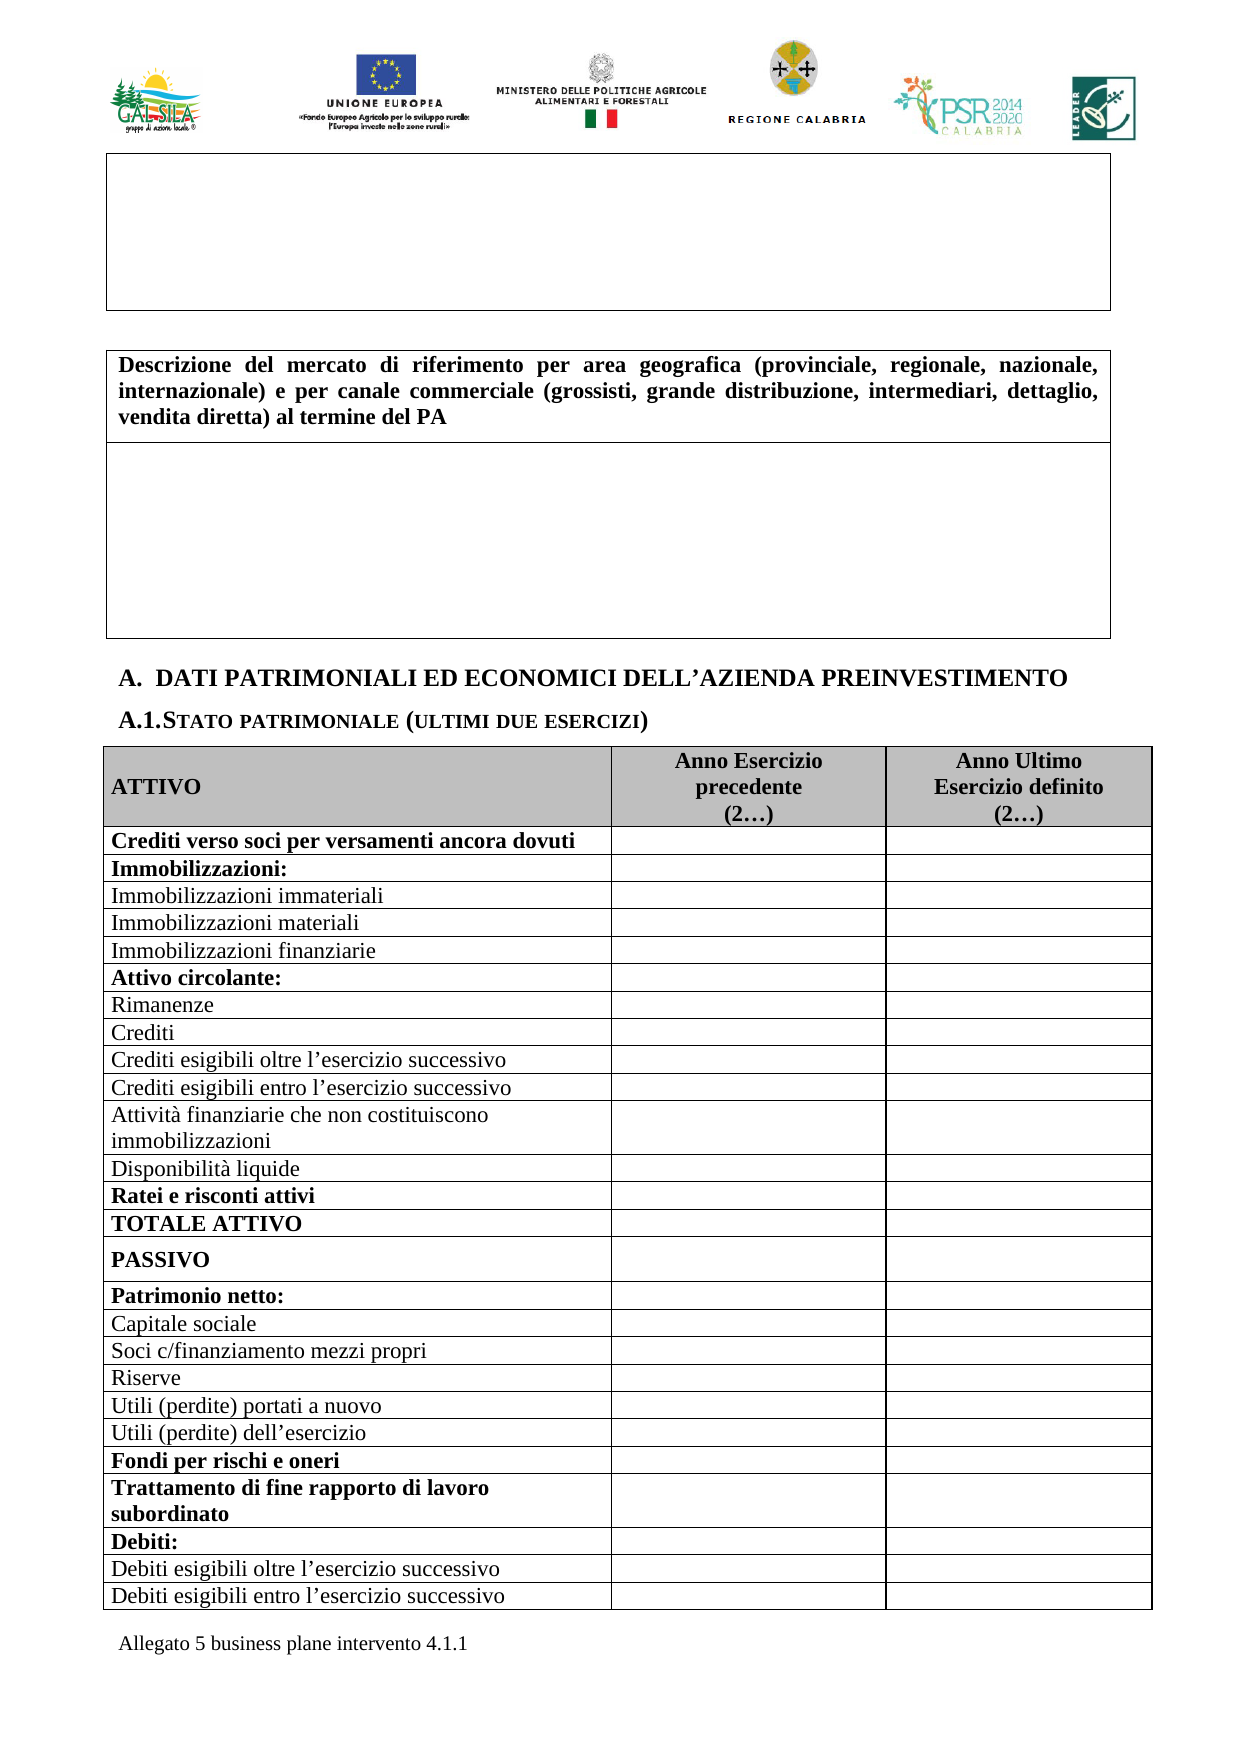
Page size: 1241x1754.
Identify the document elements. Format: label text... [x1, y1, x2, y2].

table_cell Fondi per rischi e oneri [104, 1447, 611, 1473]
table_cell Debiti esigibili entro l’esercizio successivo [104, 1583, 611, 1609]
table_cell Immobilizzazioni immateriali [104, 882, 611, 908]
picture [1061, 57, 1146, 154]
table_cell Immobilizzazioni finanziarie [104, 937, 611, 963]
table_cell [612, 827, 885, 853]
table_cell Crediti [104, 1019, 611, 1045]
table_cell [612, 1019, 885, 1045]
table_cell Riserve [104, 1365, 611, 1391]
table_cell Disponibilità liquide [104, 1155, 611, 1181]
table_cell Ratei e risconti attivi [104, 1182, 611, 1209]
table_cell Attivo circolante: [104, 964, 611, 991]
table_cell [612, 1474, 885, 1527]
table_cell [887, 1365, 1151, 1391]
table_header Descrizione del mercato di riferimento per area geografica (provinciale, regionale, nazionale, internazionale) e per canale commerciale (grossisti, grande distribuzione, intermediari, dettaglio, vendita diretta) al termine del PA [107, 351, 1110, 442]
table_cell [612, 1282, 885, 1309]
table_cell Utili (perdite) dell’esercizio [104, 1419, 611, 1446]
table_cell [887, 1474, 1151, 1527]
table_cell Crediti esigibili entro l’esercizio successivo [104, 1074, 611, 1100]
table_cell [887, 1419, 1151, 1446]
table_cell Immobilizzazioni materiali [104, 909, 611, 936]
table_cell [887, 1337, 1151, 1363]
table_cell [612, 937, 885, 963]
table_cell [612, 1528, 885, 1554]
table_cell [887, 1155, 1151, 1181]
table_cell [887, 1528, 1151, 1554]
table_cell Debiti esigibili oltre l’esercizio successivo [104, 1555, 611, 1582]
table_header Anno Ultimo Esercizio definito (2…) [887, 747, 1151, 826]
table_cell Capitale sociale [104, 1310, 611, 1336]
table_cell [887, 882, 1151, 908]
table_cell [887, 855, 1151, 881]
table_cell [887, 1101, 1151, 1154]
table_cell Patrimonio netto: [104, 1282, 611, 1309]
list Stato patrimoniale (ultimi due esercizi) [118, 705, 1122, 733]
list DATI PATRIMONIALI ED ECONOMICI DELL’AZIENDA PREINVESTIMENTO [118, 663, 1122, 692]
table_cell TOTALE ATTIVO [104, 1210, 611, 1236]
table_cell [612, 1337, 885, 1363]
table_cell [612, 992, 885, 1018]
table_cell Crediti esigibili oltre l’esercizio successivo [104, 1046, 611, 1073]
table_cell [612, 1210, 885, 1236]
table_header ATTIVO [104, 747, 611, 826]
table_cell [612, 1101, 885, 1154]
table_cell [612, 882, 885, 908]
table_cell [612, 1365, 885, 1391]
table_cell [887, 937, 1151, 963]
table_cell [107, 154, 1110, 310]
table_cell [887, 1019, 1151, 1045]
table_cell [887, 827, 1151, 853]
table_cell [612, 1046, 885, 1073]
table_cell [612, 855, 885, 881]
table_cell [612, 1555, 885, 1582]
table_header Anno Esercizio precedente (2…) [612, 747, 885, 826]
table_cell [887, 909, 1151, 936]
table_cell [612, 909, 885, 936]
table_cell [887, 1282, 1151, 1309]
table_cell Attività finanziarie che non costituiscono immobilizzazioni [104, 1101, 611, 1154]
table_cell [887, 1447, 1151, 1473]
table_cell Utili (perdite) portati a nuovo [104, 1392, 611, 1418]
table_cell [612, 1155, 885, 1181]
table_cell [887, 964, 1151, 991]
table_cell Trattamento di fine rapporto di lavoro subordinato [104, 1474, 611, 1527]
table_cell Crediti verso soci per versamenti ancora dovuti [104, 827, 611, 853]
table_cell [887, 1310, 1151, 1336]
table_cell [612, 1310, 885, 1336]
table_cell PASSIVO [104, 1237, 611, 1281]
table_cell [887, 1074, 1151, 1100]
table_cell [887, 1237, 1151, 1281]
table_cell [887, 1182, 1151, 1209]
table_cell [107, 443, 1110, 637]
table_cell [887, 1583, 1151, 1609]
table_cell Debiti: [104, 1528, 611, 1554]
table_cell [887, 1046, 1151, 1073]
table_cell [887, 1555, 1151, 1582]
table_cell [887, 1210, 1151, 1236]
table_cell [612, 964, 885, 991]
table_cell [612, 1237, 885, 1281]
table_cell [612, 1447, 885, 1473]
table_cell [612, 1074, 885, 1100]
table_cell [612, 1182, 885, 1209]
table_cell [612, 1392, 885, 1418]
table_cell Soci c/finanziamento mezzi propri [104, 1337, 611, 1363]
table_cell [612, 1583, 885, 1609]
table_cell Immobilizzazioni: [104, 855, 611, 881]
table_cell [887, 1392, 1151, 1418]
table_cell [887, 992, 1151, 1018]
table_cell [612, 1419, 885, 1446]
table_cell Rimanenze [104, 992, 611, 1018]
